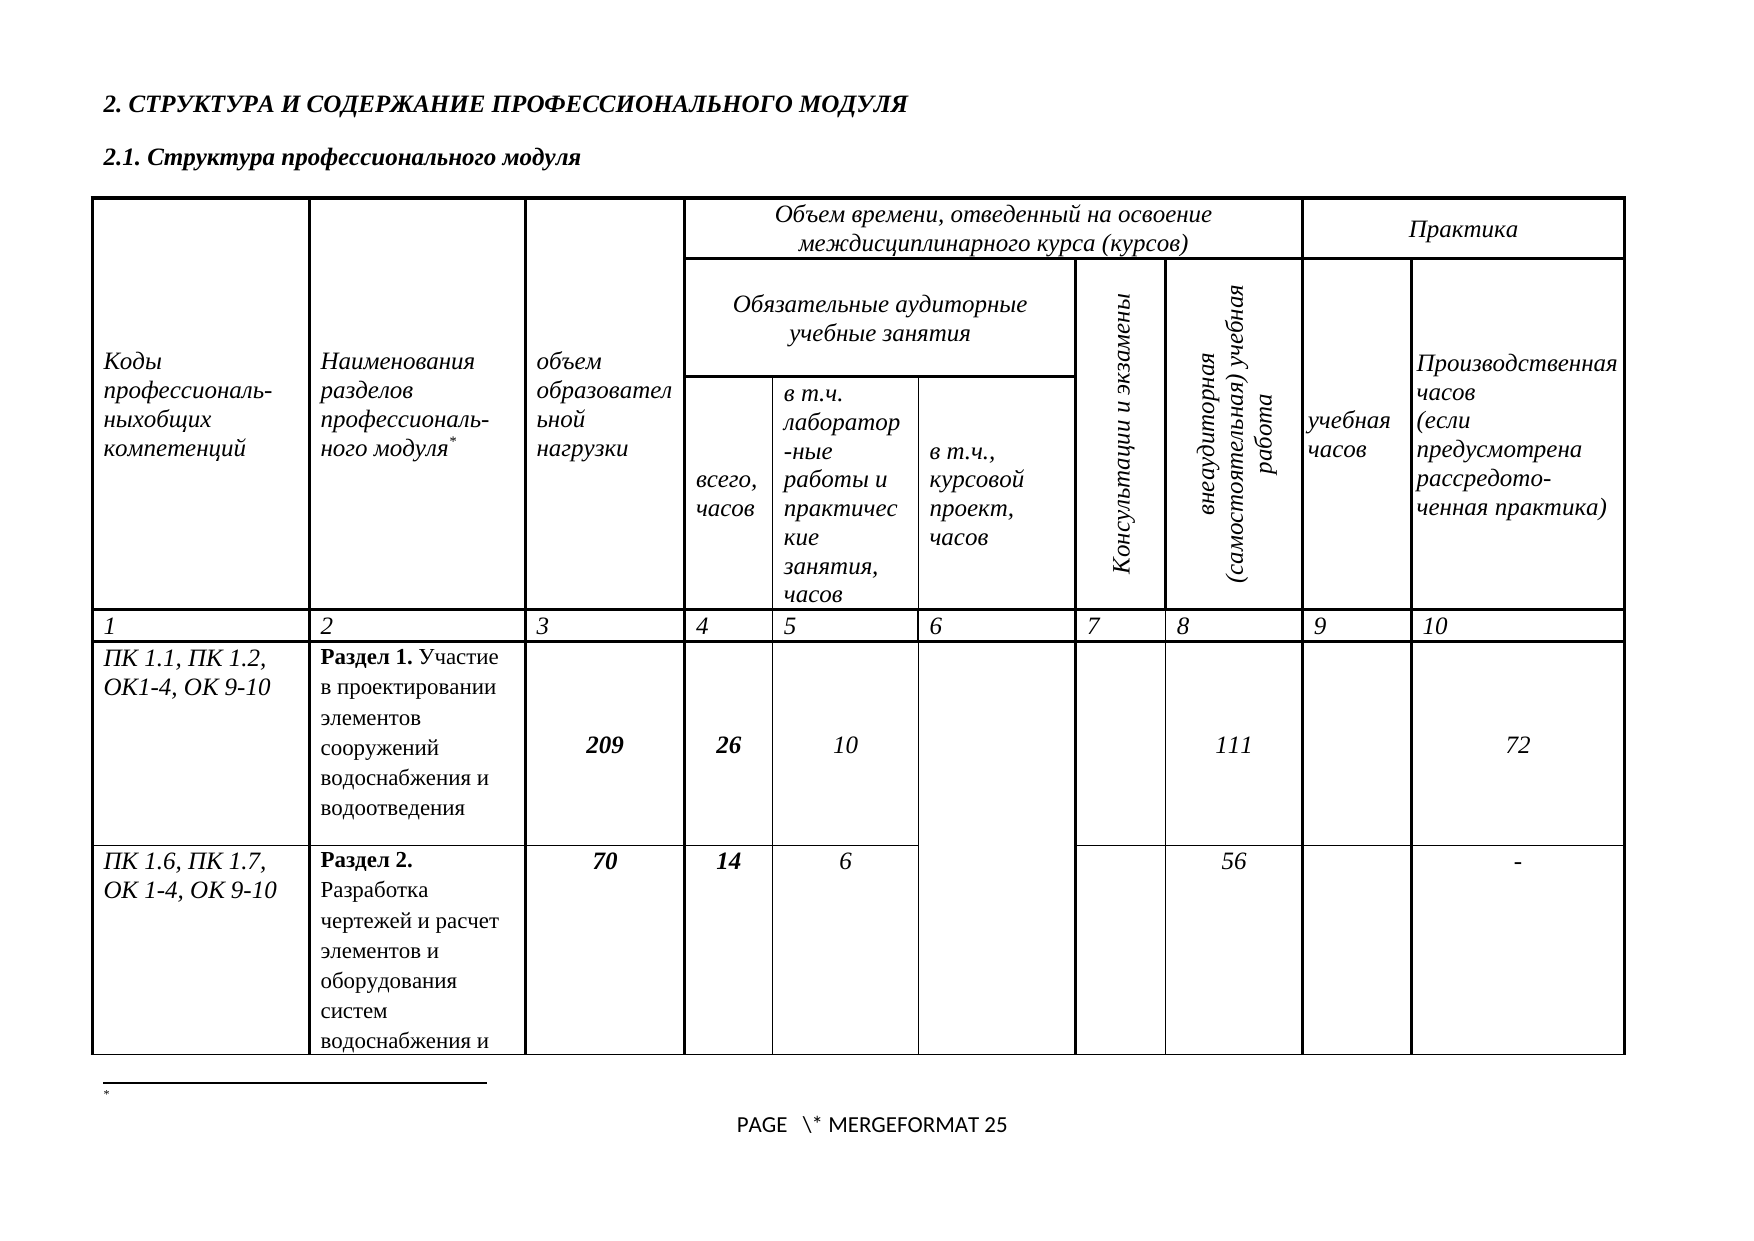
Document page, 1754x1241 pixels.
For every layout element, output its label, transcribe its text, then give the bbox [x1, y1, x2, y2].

table_cell - [1413, 846, 1623, 1054]
table_header объем образовательной нагрузки [527, 200, 683, 608]
table_cell Производственная часов (если предусмотрена рассредото-ченная практика) [1413, 260, 1623, 608]
table_cell 70 [527, 846, 683, 1054]
table_cell 8 [1166, 611, 1301, 640]
table_cell 5 [773, 611, 917, 640]
table_cell 14 [686, 846, 772, 1054]
table_header Коды профессиональ-ныхобщих компетенций [94, 200, 308, 608]
table_cell 3 [527, 611, 683, 640]
table_cell 10 [773, 643, 918, 845]
table_header Объем времени, отведенный на освоение междисциплинарного курса (курсов) [686, 200, 1301, 257]
table_cell 9 [1304, 611, 1410, 640]
text 2.1. Структура профессионального модуля [103, 142, 1636, 171]
table_cell всего, часов [686, 378, 772, 608]
table_cell Консультации и экзамены [1077, 260, 1164, 608]
table_cell [1077, 643, 1165, 845]
table_cell Обязательные аудиторные учебные занятия [686, 260, 1074, 375]
table_cell [1304, 846, 1410, 1054]
table_cell [1077, 846, 1165, 1054]
table_cell учебная часов [1304, 260, 1410, 608]
text 2. СТРУКТУРА и содержание профессионального модуля [103, 89, 1636, 117]
table_cell 26 [686, 643, 772, 845]
table_cell Раздел 1. Участие в проектировании элементов сооружений водоснабжения и водоотведения [311, 643, 524, 845]
table_cell внеаудиторная (самостоятельная) учебная работа [1167, 260, 1301, 608]
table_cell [311, 846, 524, 1054]
table_header Наименования разделов профессиональ-ного модуля* [311, 200, 524, 608]
table_cell ПК 1.1, ПК 1.2, ОК1-4, ОК 9-10 [94, 643, 308, 845]
table_cell в т.ч., курсовой проект, часов [919, 378, 1074, 608]
table_cell 56 [1166, 846, 1301, 1054]
table_cell 1 [94, 611, 308, 640]
table_cell в т.ч. лаборатор-ные работы и практические занятия, часов [773, 378, 918, 608]
table_cell 7 [1077, 611, 1165, 640]
table_cell 72 [1413, 643, 1623, 845]
table_cell 6 [773, 846, 918, 1054]
table_cell 111 [1166, 643, 1301, 845]
table_cell 6 [919, 611, 1074, 640]
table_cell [94, 846, 308, 1054]
table_cell 10 [1413, 611, 1623, 640]
table_cell 2 [311, 611, 524, 640]
table_cell 209 [527, 643, 683, 845]
table_cell [919, 643, 1074, 1054]
table_cell [1304, 643, 1410, 845]
table_cell 4 [686, 611, 772, 640]
table_header Практика [1304, 200, 1623, 257]
